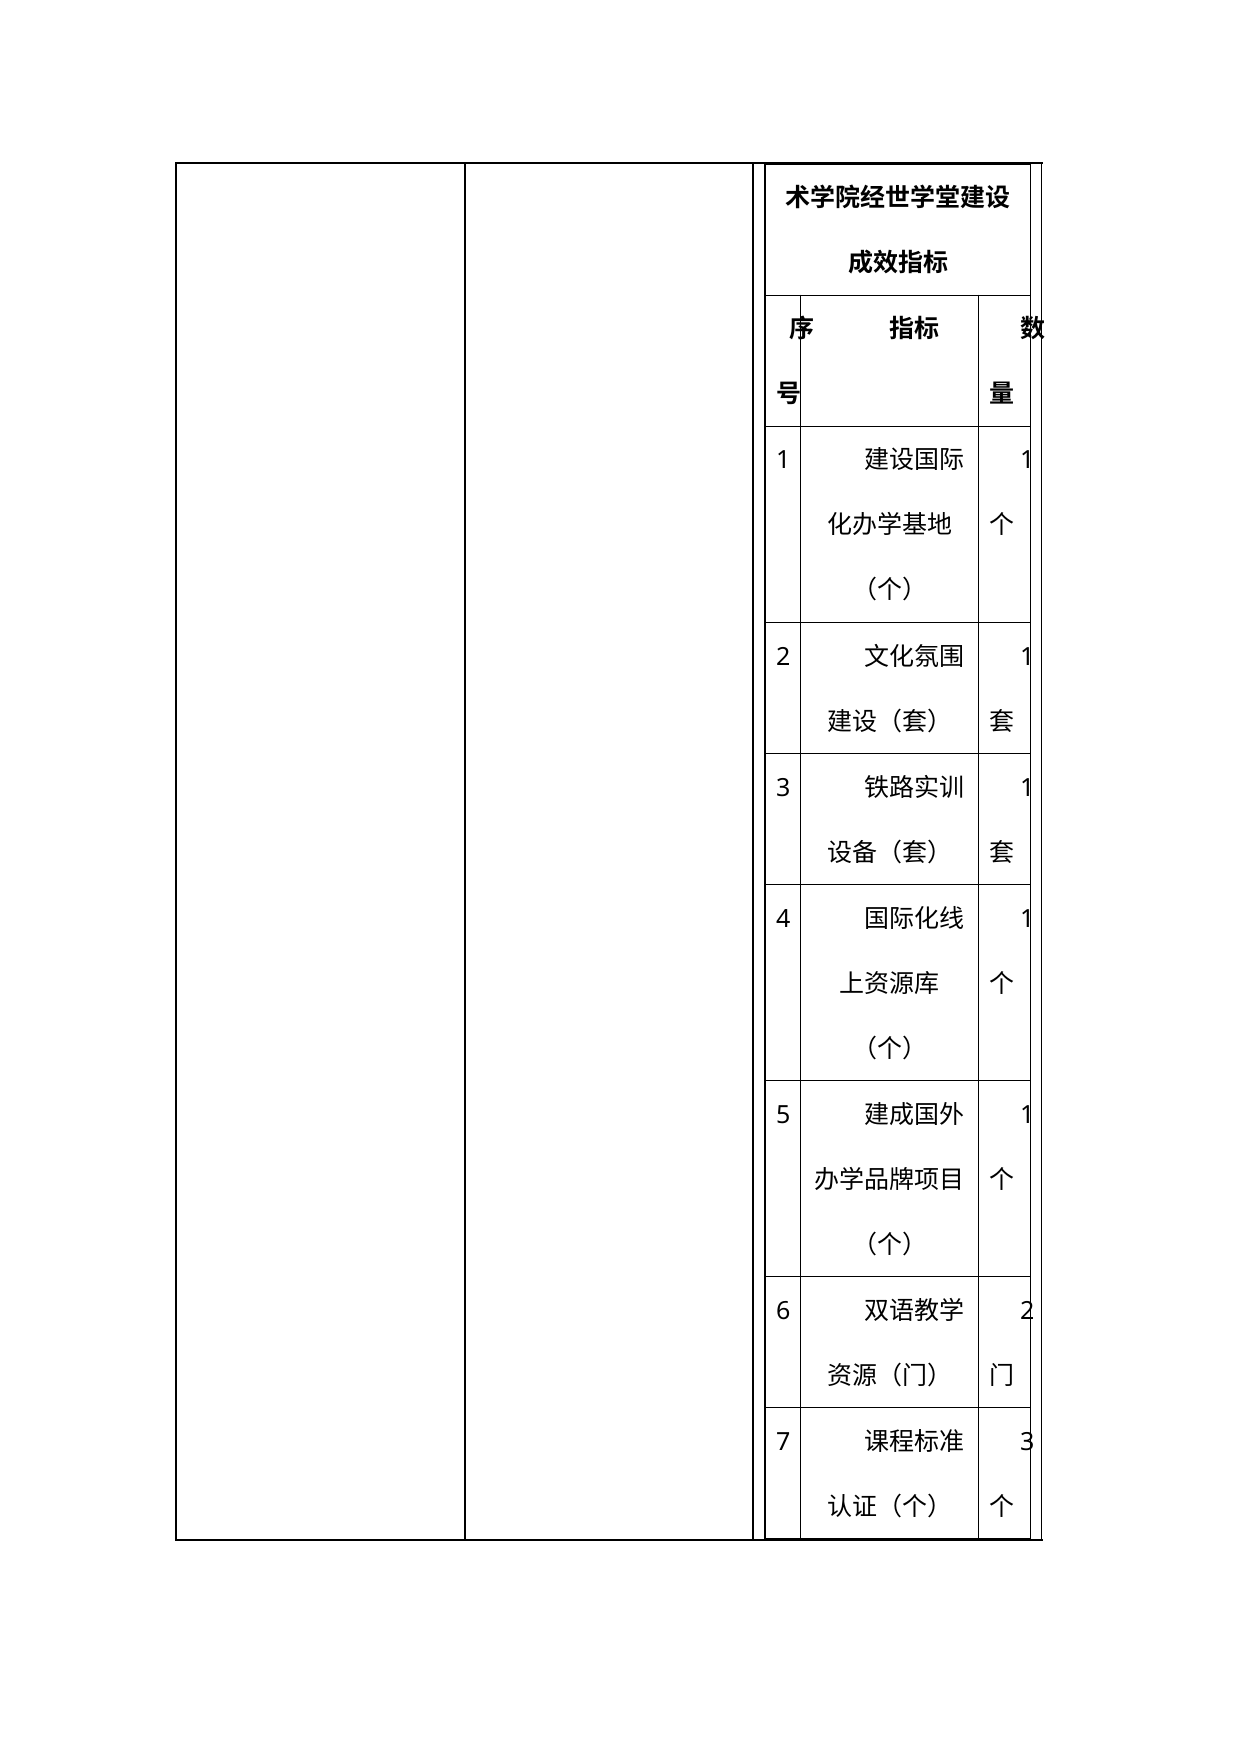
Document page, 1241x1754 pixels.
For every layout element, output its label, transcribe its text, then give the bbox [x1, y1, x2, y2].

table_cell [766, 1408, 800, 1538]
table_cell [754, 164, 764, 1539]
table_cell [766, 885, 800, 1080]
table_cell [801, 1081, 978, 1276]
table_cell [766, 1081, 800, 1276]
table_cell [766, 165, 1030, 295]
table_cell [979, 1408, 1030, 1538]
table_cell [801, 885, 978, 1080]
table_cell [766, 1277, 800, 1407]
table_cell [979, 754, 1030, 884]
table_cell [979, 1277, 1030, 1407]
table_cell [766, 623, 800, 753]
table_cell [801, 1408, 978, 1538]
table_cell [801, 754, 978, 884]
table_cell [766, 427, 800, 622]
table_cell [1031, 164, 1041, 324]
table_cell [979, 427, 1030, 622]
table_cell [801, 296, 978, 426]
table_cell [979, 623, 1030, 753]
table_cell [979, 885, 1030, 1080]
table_cell ▲ [466, 164, 752, 1539]
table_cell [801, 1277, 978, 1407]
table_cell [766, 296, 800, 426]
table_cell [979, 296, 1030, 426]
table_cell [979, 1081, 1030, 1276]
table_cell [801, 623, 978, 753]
table_cell 1 [177, 164, 464, 1539]
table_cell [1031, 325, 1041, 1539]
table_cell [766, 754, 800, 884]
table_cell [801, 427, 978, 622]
